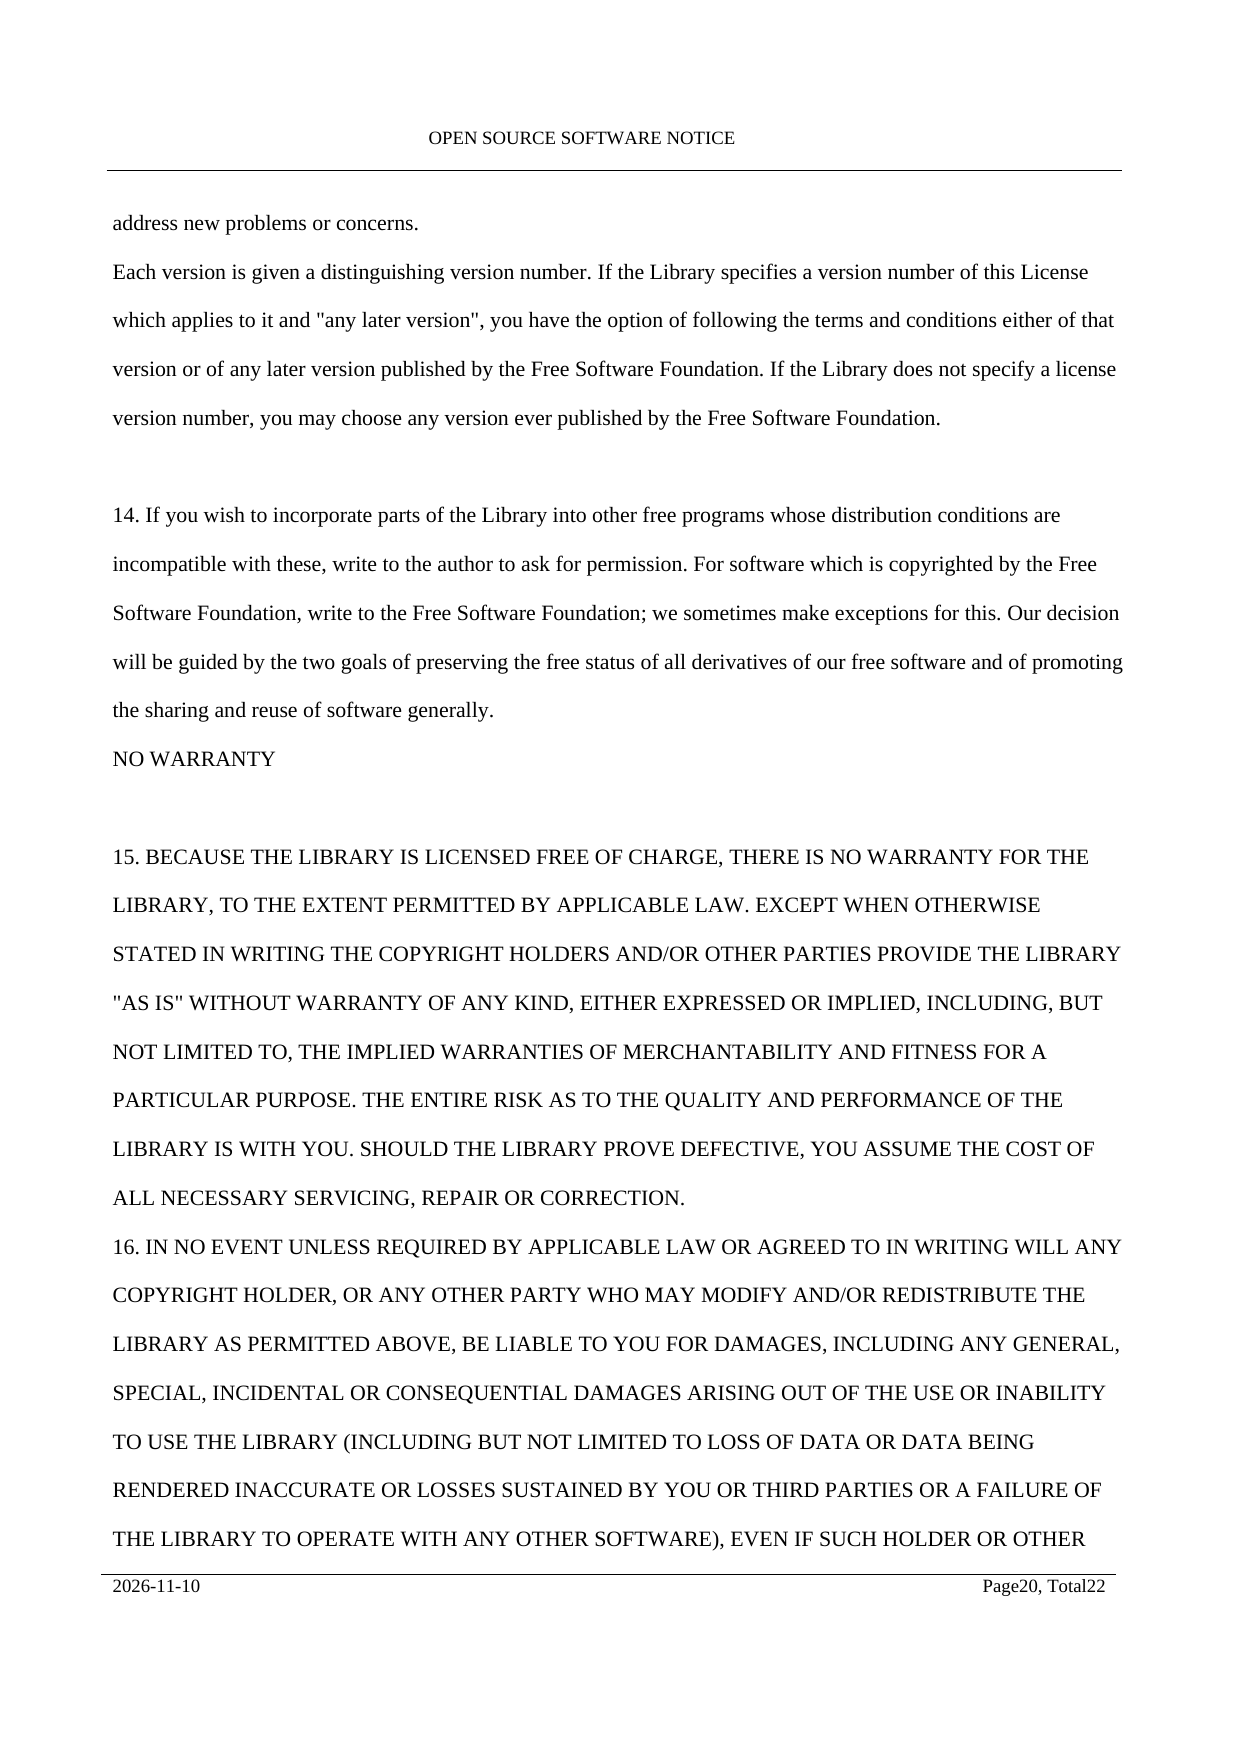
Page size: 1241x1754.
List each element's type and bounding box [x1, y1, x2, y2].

text [112, 206, 1128, 1555]
